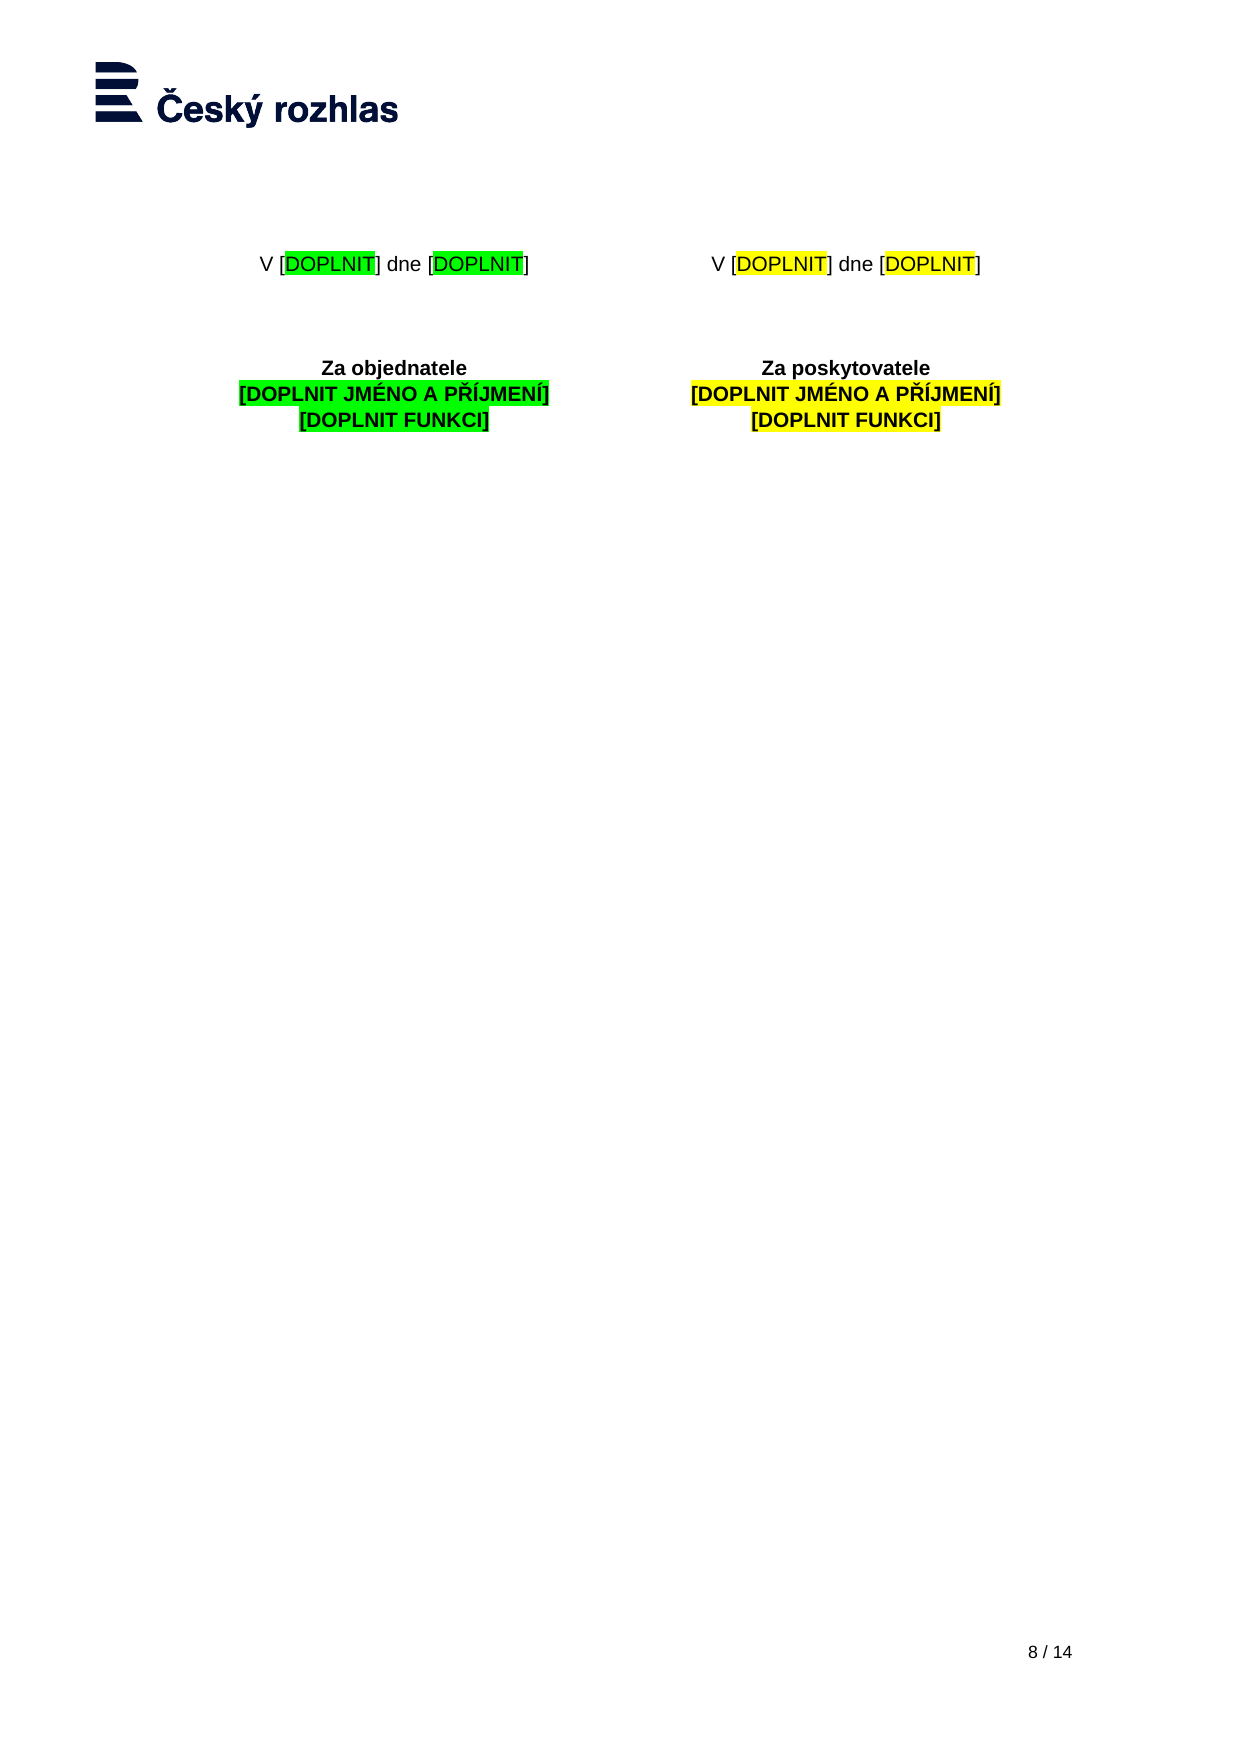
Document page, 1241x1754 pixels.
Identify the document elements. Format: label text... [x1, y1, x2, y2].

table_cell Za poskytovatele [DOPLNIT JMÉNO A PŘÍJMENÍ] [DOPLNIT FUNKCI] [620, 276, 1072, 432]
picture [95, 62, 398, 128]
table_header V [DOPLNIT] dne [DOPLNIT] [168, 250, 620, 276]
table_cell Za objednatele [DOPLNIT JMÉNO A PŘÍJMENÍ] [DOPLNIT FUNKCI] [168, 276, 620, 432]
table_header V [DOPLNIT] dne [DOPLNIT] [620, 250, 1072, 276]
